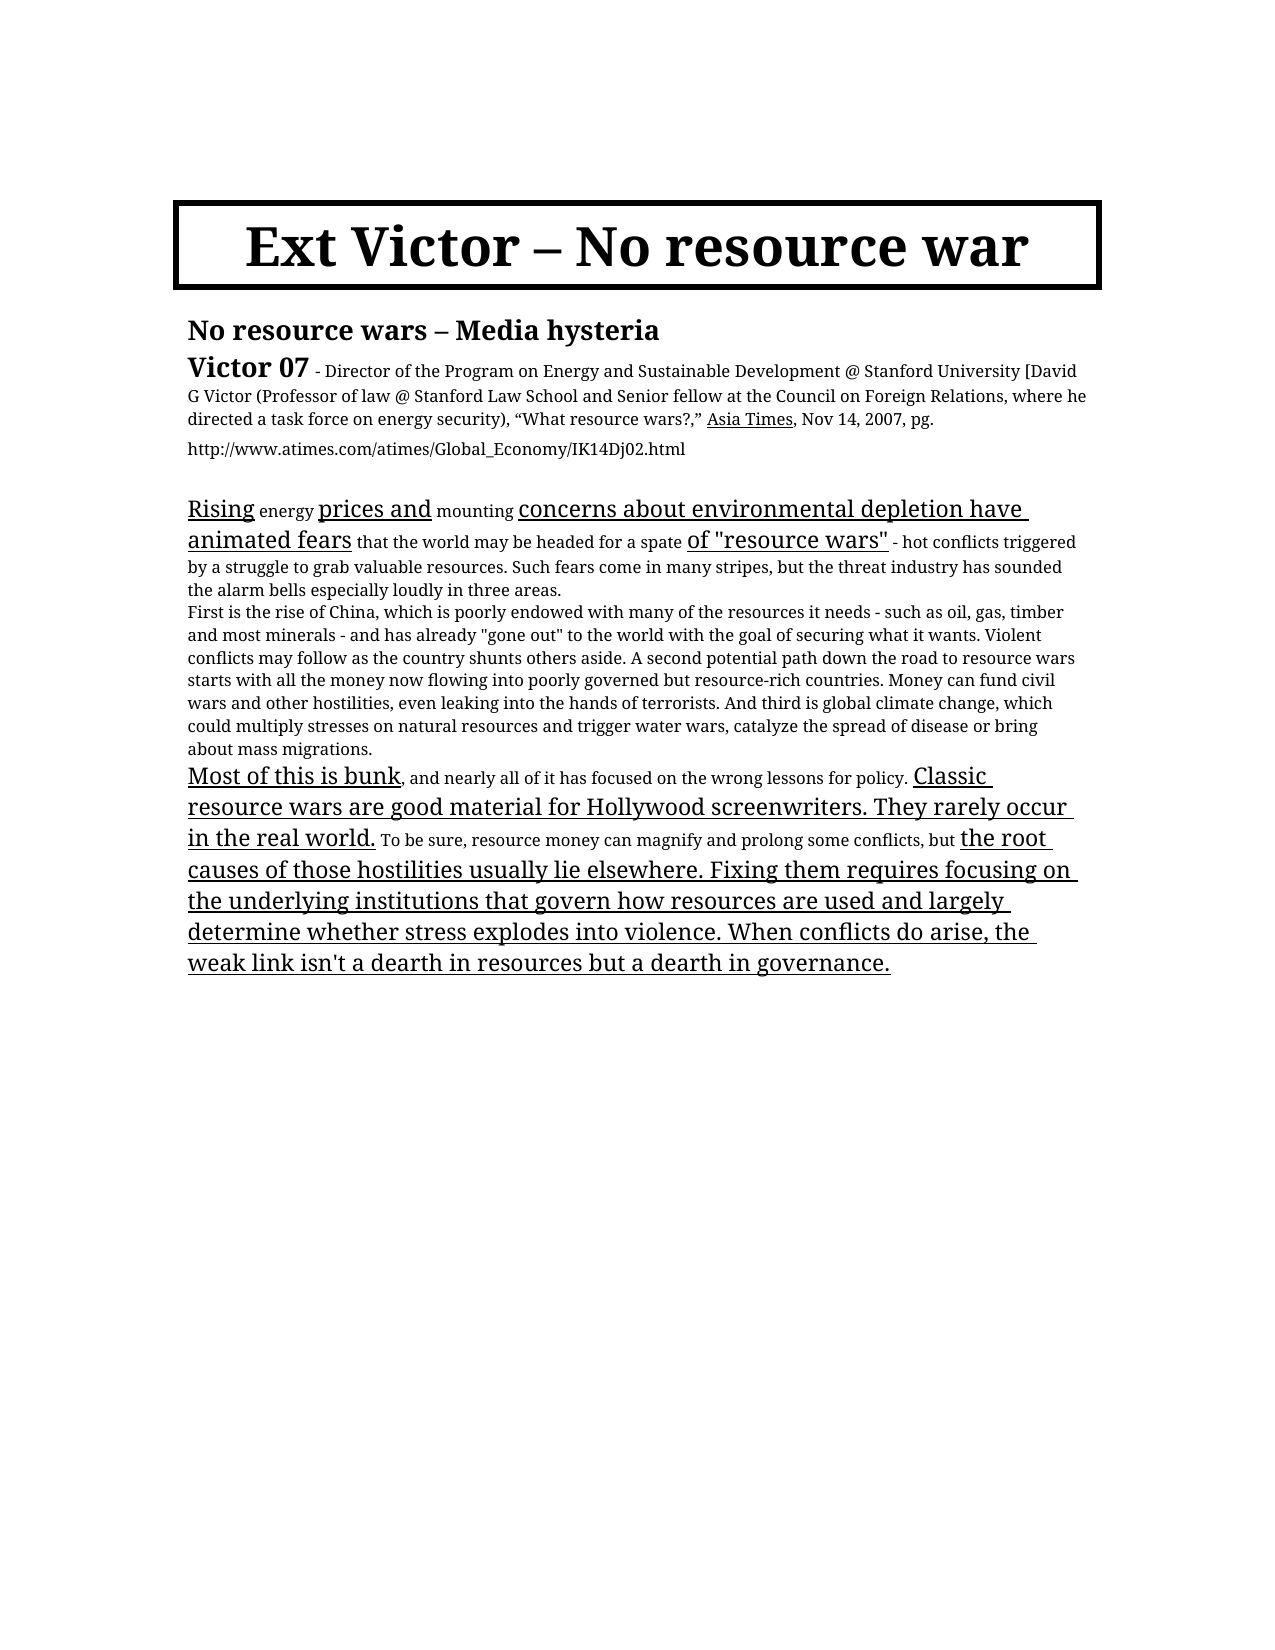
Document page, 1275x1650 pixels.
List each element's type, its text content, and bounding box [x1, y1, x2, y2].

subtitle No resource wars – Media hysteria [187, 311, 1087, 348]
text Rising energy prices and mounting concerns about environmental depletion have animated fears that the world may be headed for a spate of "resource wars" - hot conflicts triggered by a struggle to grab valuable resources. Such fears come in many stripes, but the threat industry has sounded the alarm bells especially loudly in three areas. First is the rise of China, which is poorly endowed with many of the resources it needs - such as oil, gas, timber and most minerals - and has already "gone out" to the world with the goal of securing what it wants. Violent conflicts may follow as the country shunts others aside. A second potential path down the road to resource wars starts with all the money now flowing into poorly governed but resource-rich countries. Money can fund civil wars and other hostilities, even leaking into the hands of terrorists. And third is global climate change, which could multiply stresses on natural resources and trigger water wars, catalyze the spread of disease or bring about mass migrations. Most of this is bunk, and nearly all of it has focused on the wrong lessons for policy. Classic resource wars are good material for Hollywood screenwriters. They rarely occur in the real world. To be sure, resource money can magnify and prolong some conflicts, but the root causes of those hostilities usually lie elsewhere. Fixing them requires focusing on the underlying institutions that govern how resources are used and largely determine whether stress explodes into violence. When conflicts do arise, the weak link isn't a dearth in resources but a dearth in governance. [187, 493, 1087, 978]
text Victor 07 - Director of the Program on Energy and Sustainable Development @ Stanford University [David G Victor (Professor of law @ Stanford Law School and Senior fellow at the Council on Foreign Relations, where he directed a task force on energy security), “What resource wars?,” Asia Times, Nov 14, 2007, pg. http://www.atimes.com/atimes/Global_Economy/IK14Dj02.html [187, 348, 1087, 462]
subtitle Ext Victor – No resource war [179, 206, 1096, 284]
